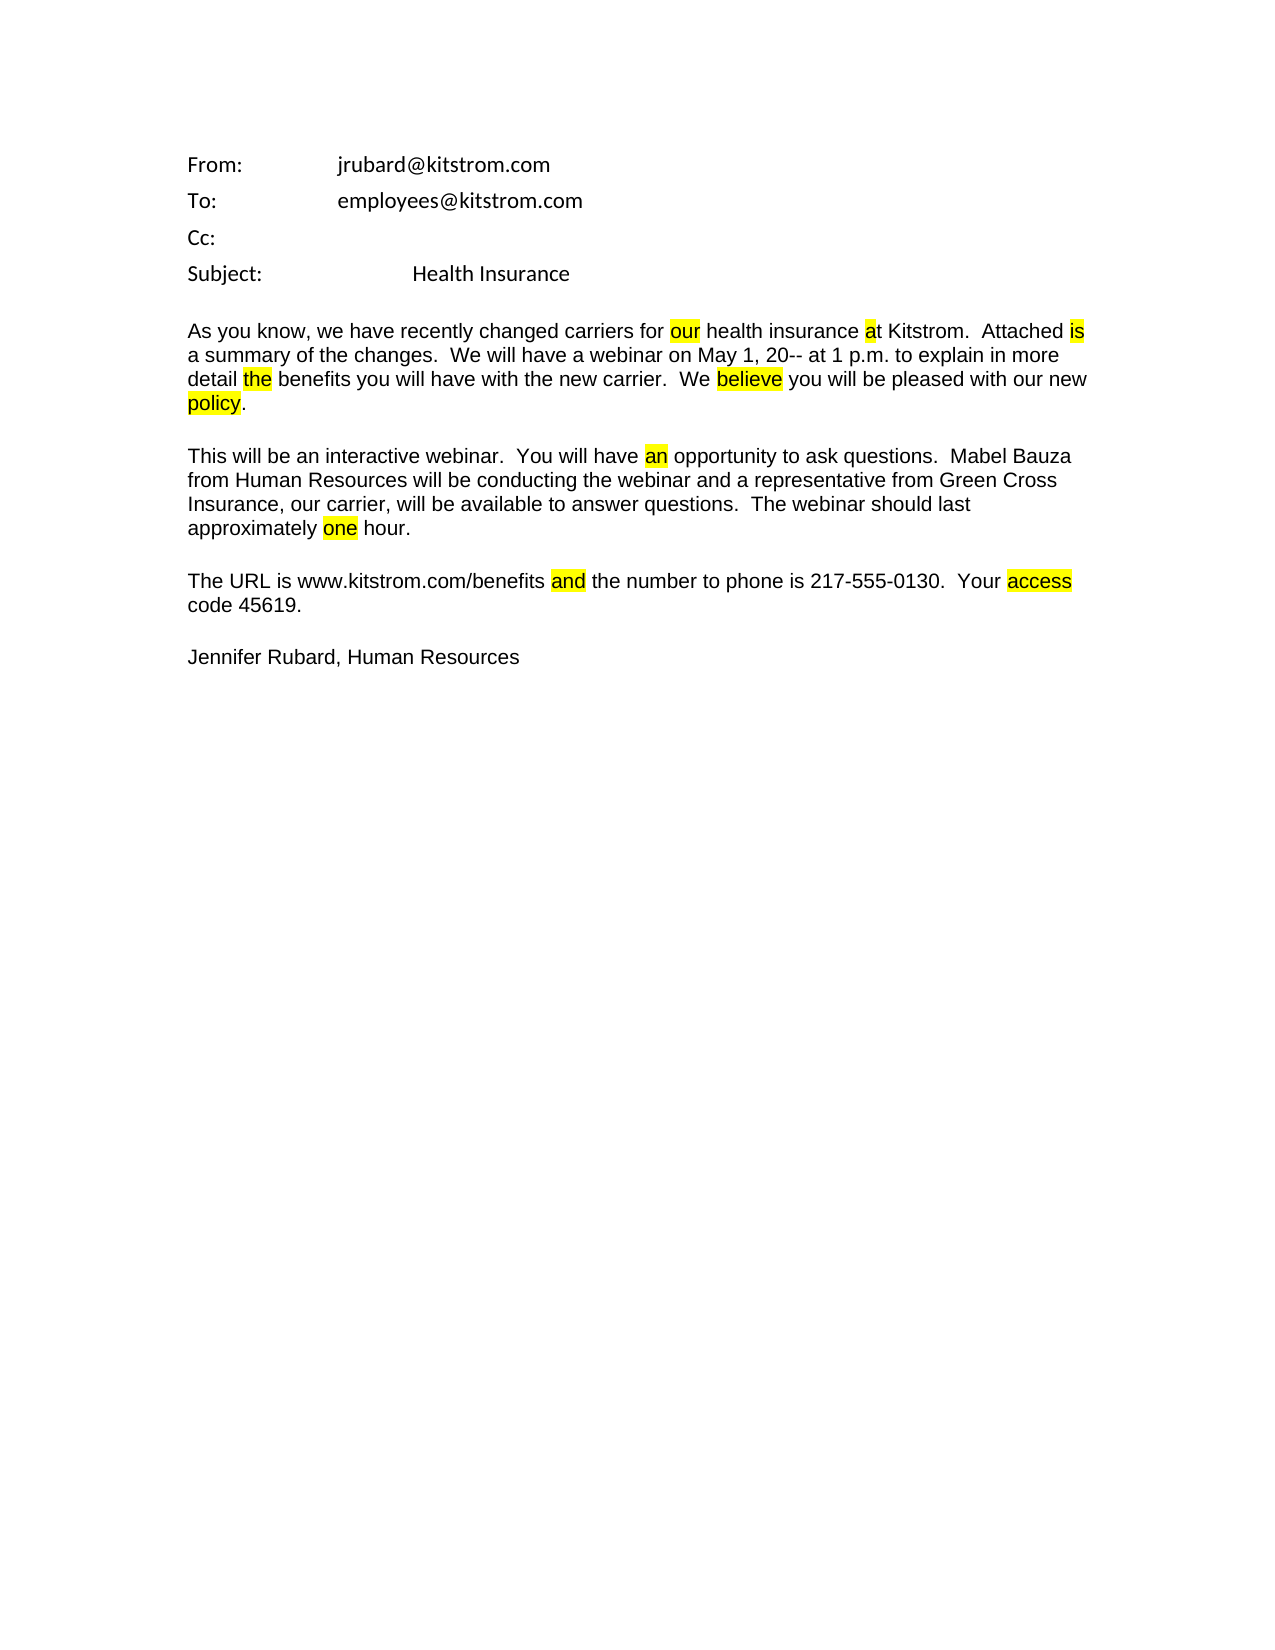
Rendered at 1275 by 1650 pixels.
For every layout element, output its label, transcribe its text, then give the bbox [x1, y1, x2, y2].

text Jennifer Rubard, Human Resources [187, 645, 1087, 669]
text The URL is www.kitstrom.com/benefits and the number to phone is 217-555-0130. Your access code 45619. [187, 568, 1087, 616]
text Cc: [187, 223, 1087, 251]
text From: jrubard@kitstrom.com [187, 150, 1087, 178]
text This will be an interactive webinar. You will have an opportunity to ask questions. Mabel Bauza from Human Resources will be conducting the webinar and a representative from Green Cross Insurance, our carrier, will be available to answer questions. The webinar should last approximately one hour. [187, 444, 1087, 540]
text Subject: Health Insurance [187, 259, 1087, 287]
text To: employees@kitstrom.com [187, 186, 1087, 214]
text As you know, we have recently changed carriers for our health insurance at Kitstrom. Attached is a summary of the changes. We will have a webinar on May 1, 20-- at 1 p.m. to explain in more detail the benefits you will have with the new carrier. We believe you will be pleased with our new policy. [187, 319, 1087, 415]
